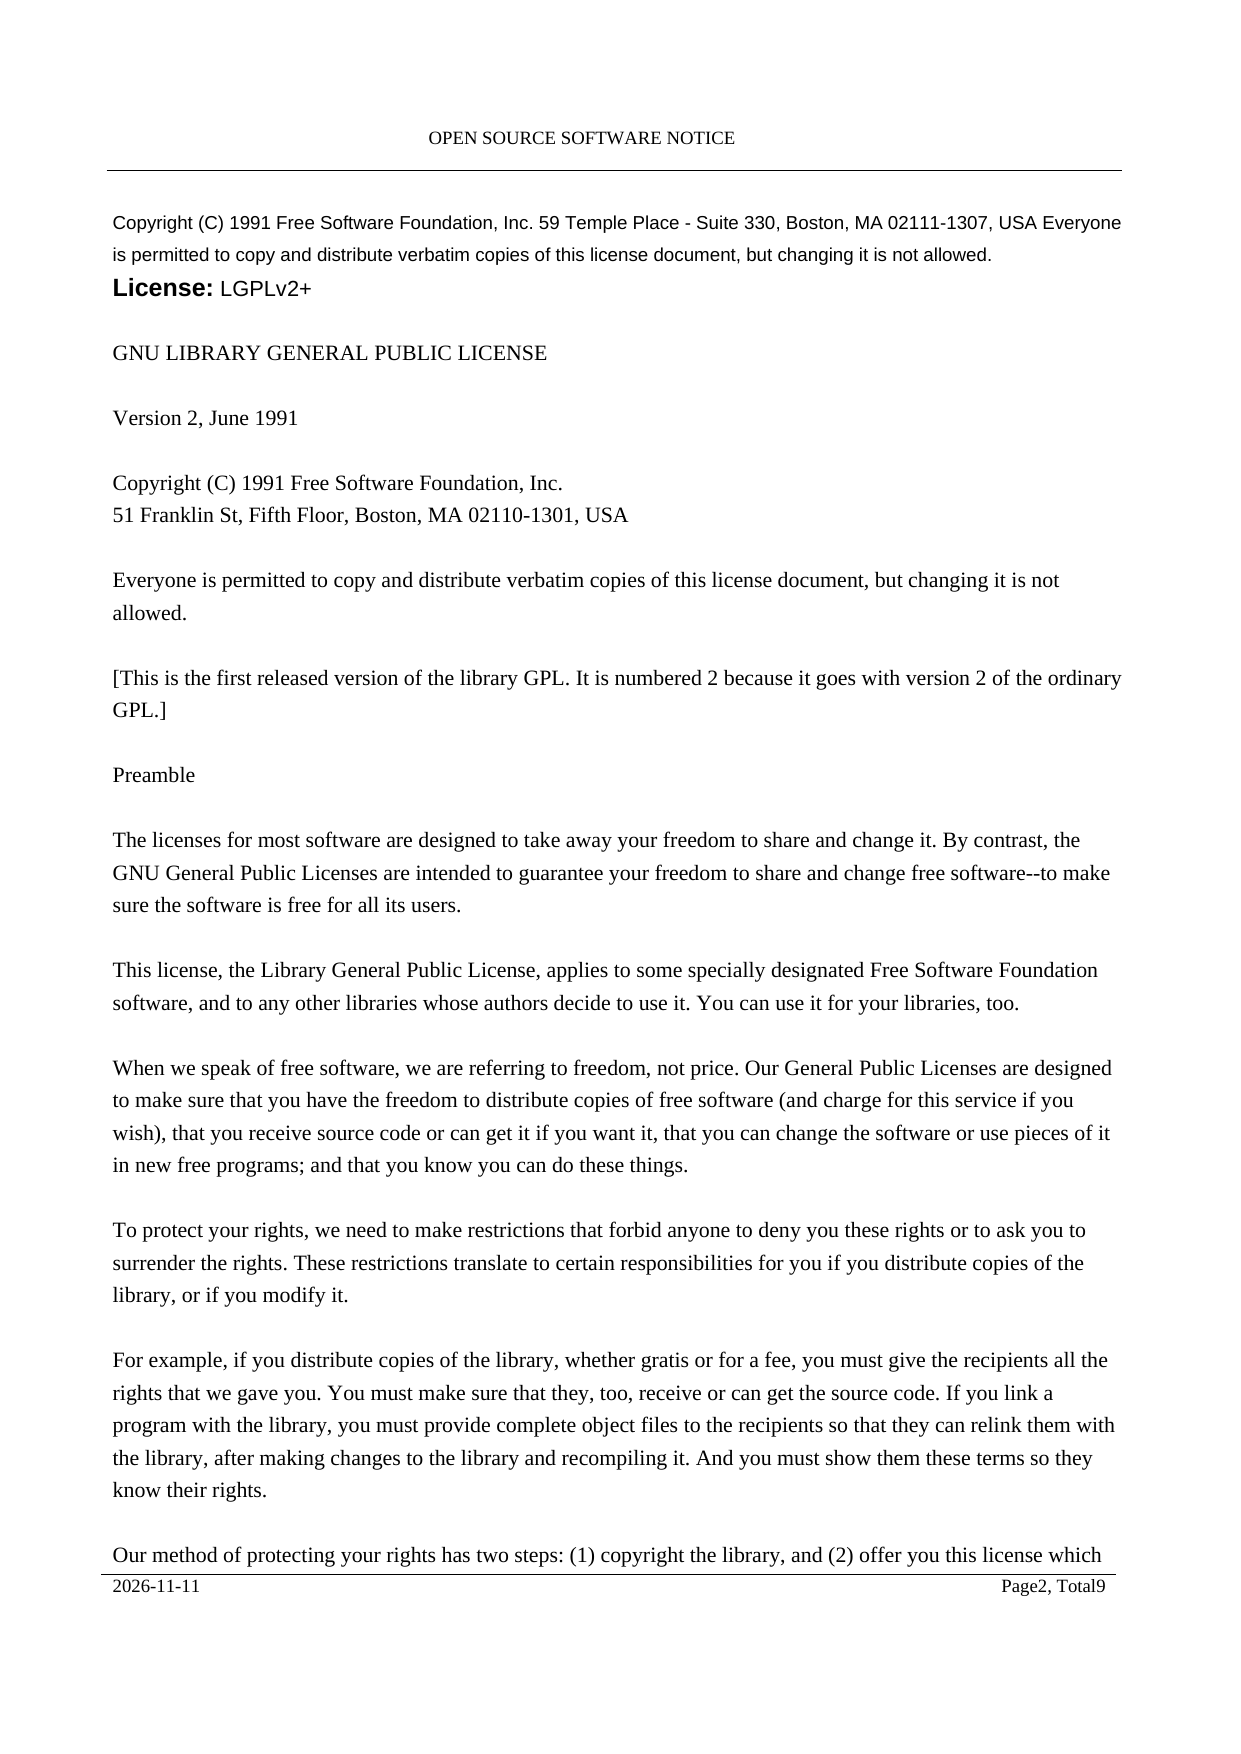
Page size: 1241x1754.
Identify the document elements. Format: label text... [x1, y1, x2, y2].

text Copyright (C) 1991 Free Software Foundation, Inc. 59 Temple Place - Suite 330, Boston, MA 02111-1307, USA Everyone is permitted to copy and distribute verbatim copies of this license document, but changing it is not allowed. [112, 206, 1128, 271]
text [112, 271, 1128, 1571]
